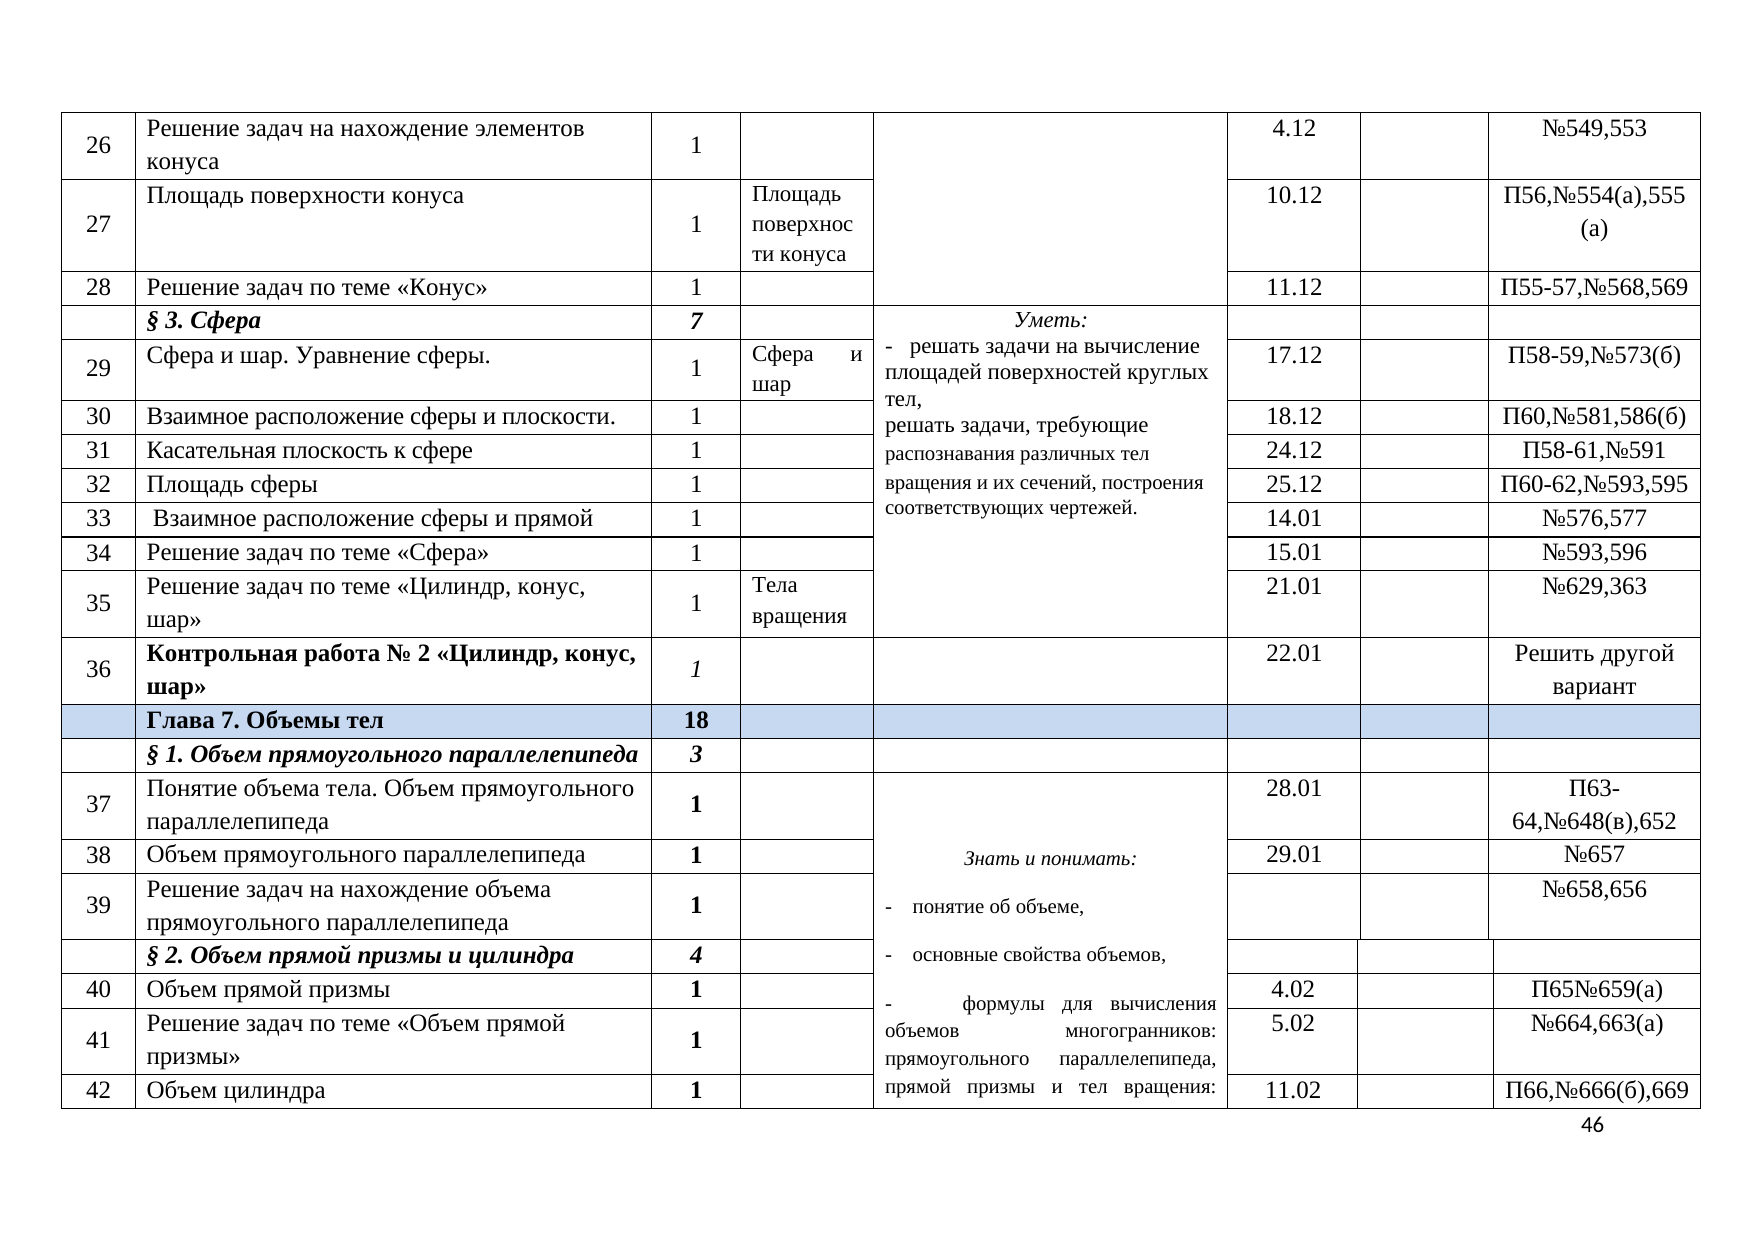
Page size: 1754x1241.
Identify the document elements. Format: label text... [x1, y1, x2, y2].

table_cell [1358, 974, 1493, 1007]
table_cell Знать и понимать: - понятие об объеме, - основные свойства объемов, - формулы для вычисления объемов многогранников: прямоугольного параллелепипеда, прямой призмы и тел вращения: шара. Уметь: решать задачи вычислительного характера на непосредственное применение формул объемов многогранников и круглых тел, в том числе в ходе решения несложных практических задач. [874, 773, 1227, 1108]
table_cell [1361, 739, 1488, 772]
table_cell 1 [652, 401, 740, 434]
table_cell [1361, 469, 1488, 502]
table_cell 41 [62, 1009, 135, 1074]
table_cell [62, 940, 135, 973]
table_cell [1361, 571, 1488, 637]
table_cell Понятие объема тела. Объем прямоугольного параллелепипеда [136, 773, 651, 838]
table_cell [1361, 272, 1488, 304]
table_cell [1489, 705, 1700, 738]
table_cell 40 [62, 974, 135, 1007]
table_cell Глава 7. Объемы тел [136, 705, 651, 738]
table_cell №658,656 [1489, 874, 1700, 939]
table_cell [1361, 840, 1488, 873]
table_cell 1 [652, 113, 740, 179]
table_cell [1361, 113, 1488, 179]
table_cell П60,№581,586(б) [1489, 401, 1700, 434]
table_cell 42 [62, 1075, 135, 1108]
table_cell [1361, 401, 1488, 434]
table_cell Решить другой вариант [1489, 638, 1700, 704]
table_cell 29.01 [1228, 840, 1360, 873]
table_cell [874, 739, 1227, 772]
table_cell 4 [652, 940, 740, 973]
table_cell 14.01 [1228, 503, 1360, 536]
table_cell П56,№554(а),555(а) [1489, 180, 1700, 271]
table_cell [741, 272, 873, 304]
table_cell [874, 638, 1227, 704]
table_cell 1 [652, 874, 740, 939]
table_cell [874, 705, 1227, 738]
table_cell [1361, 435, 1488, 468]
table_cell [1361, 340, 1488, 400]
table_cell П58-61,№591 [1489, 435, 1700, 468]
table_cell Решение задач на нахождение элементов конуса [136, 113, 651, 179]
table_cell 1 [652, 1075, 740, 1108]
table_cell 1 [652, 1009, 740, 1074]
table_cell 17.12 [1228, 340, 1360, 400]
table_cell [741, 503, 873, 536]
table_cell 38 [62, 840, 135, 873]
table_cell 1 [652, 638, 740, 704]
table_cell [1358, 1075, 1493, 1108]
table_cell 34 [62, 538, 135, 570]
table_cell 21.01 [1228, 571, 1360, 637]
table_cell [1358, 1009, 1493, 1074]
table_cell №657 [1489, 840, 1700, 873]
table_cell Объем прямой призмы [136, 974, 651, 1007]
table_cell 1 [652, 435, 740, 468]
table_cell 27 [62, 180, 135, 271]
table_cell [741, 1075, 873, 1108]
table_cell [1358, 940, 1493, 973]
table_cell 22.01 [1228, 638, 1360, 704]
table_cell П66,№666(б),669 [1494, 1075, 1700, 1108]
table_cell [62, 739, 135, 772]
table_cell 15.01 [1228, 538, 1360, 570]
table_cell § 2. Объем прямой призмы и цилиндра [136, 940, 651, 973]
table_cell Контрольная работа № 2 «Цилиндр, конус, шар» [136, 638, 651, 704]
table_cell [741, 940, 873, 973]
table_cell 5.02 [1228, 1009, 1357, 1074]
table_cell 36 [62, 638, 135, 704]
table_cell П58-59,№573(б) [1489, 340, 1700, 400]
table_cell [741, 739, 873, 772]
table_cell [1489, 739, 1700, 772]
table_cell 24.12 [1228, 435, 1360, 468]
table_cell Решение задач на нахождение объема прямоугольного параллелепипеда [136, 874, 651, 939]
table_cell [741, 538, 873, 570]
table_cell 26 [62, 113, 135, 179]
table_cell [741, 435, 873, 468]
table_cell [1361, 180, 1488, 271]
table_cell [1228, 306, 1360, 339]
table_cell Решение задач по теме «Объем прямой призмы» [136, 1009, 651, 1074]
table_cell Тела вращения [741, 571, 873, 637]
table_cell [741, 840, 873, 873]
table_cell [1489, 306, 1700, 339]
table_cell [1361, 773, 1488, 838]
table_cell Сфера и шар [741, 340, 873, 400]
table_cell 1 [652, 571, 740, 637]
table_cell №549,553 [1489, 113, 1700, 179]
table_cell 35 [62, 571, 135, 637]
table_cell [1228, 739, 1360, 772]
table_cell Площадь сферы [136, 469, 651, 502]
table_cell 1 [652, 340, 740, 400]
table_cell 29 [62, 340, 135, 400]
table_cell 1 [652, 503, 740, 536]
table_cell Площадь поверхности конуса [136, 180, 651, 271]
table_cell 31 [62, 435, 135, 468]
table_cell [1361, 503, 1488, 536]
table_cell [1361, 638, 1488, 704]
table_cell 1 [652, 538, 740, 570]
table_cell [741, 874, 873, 939]
table_cell Объем цилиндра [136, 1075, 651, 1108]
table_cell [741, 638, 873, 704]
table_cell [1494, 940, 1700, 973]
table_cell П65№659(а) [1494, 974, 1700, 1007]
table_cell 11.12 [1228, 272, 1360, 304]
table_cell 18.12 [1228, 401, 1360, 434]
table_cell § 3. Сфера [136, 306, 651, 339]
table_cell Взаимное расположение сферы и плоскости. [136, 401, 651, 434]
table_cell 1 [652, 974, 740, 1007]
table_cell 4.12 [1228, 113, 1360, 179]
table_cell [1228, 940, 1357, 973]
table_cell [1228, 705, 1360, 738]
table_cell 1 [652, 773, 740, 838]
table_cell 32 [62, 469, 135, 502]
table_cell § 1. Объем прямоугольного параллелепипеда [136, 739, 651, 772]
table_cell [741, 113, 873, 179]
table_cell 1 [652, 469, 740, 502]
table_cell [62, 705, 135, 738]
table_cell 33 [62, 503, 135, 536]
table_cell 1 [652, 180, 740, 271]
table_cell 7 [652, 306, 740, 339]
table_cell [741, 469, 873, 502]
table_cell №593,596 [1489, 538, 1700, 570]
table_cell [741, 306, 873, 339]
table_cell [62, 306, 135, 339]
table_cell [741, 705, 873, 738]
table_cell Объем прямоугольного параллелепипеда [136, 840, 651, 873]
table_cell Сфера и шар. Уравнение сферы. [136, 340, 651, 400]
table_cell Касательная плоскость к сфере [136, 435, 651, 468]
table_cell 28 [62, 272, 135, 304]
table_cell Площадь поверхности конуса [741, 180, 873, 271]
table_cell П55-57,№568,569 [1489, 272, 1700, 304]
table_cell П63-64,№648(в),652 [1489, 773, 1700, 838]
table_cell 10.12 [1228, 180, 1360, 271]
table_cell [1361, 306, 1488, 339]
table_cell 1 [652, 840, 740, 873]
table_cell 11.02 [1228, 1075, 1357, 1108]
table_cell Взаимное расположение сферы и прямой [136, 503, 651, 536]
table_cell [1228, 874, 1360, 939]
table_cell [741, 1009, 873, 1074]
table_cell 30 [62, 401, 135, 434]
table_cell №629,363 [1489, 571, 1700, 637]
table_cell 1 [652, 272, 740, 304]
table_cell [1361, 874, 1488, 939]
table_cell 25.12 [1228, 469, 1360, 502]
table_cell №664,663(а) [1494, 1009, 1700, 1074]
table_cell [741, 974, 873, 1007]
table_cell Решение задач по теме «Сфера» [136, 538, 651, 570]
table_cell 4.02 [1228, 974, 1357, 1007]
table_cell П60-62,№593,595 [1489, 469, 1700, 502]
table_cell [741, 773, 873, 838]
table_cell 3 [652, 739, 740, 772]
table_cell [1361, 705, 1488, 738]
table_cell [1361, 538, 1488, 570]
table_cell №576,577 [1489, 503, 1700, 536]
table_cell 39 [62, 874, 135, 939]
table_cell Решение задач по теме «Конус» [136, 272, 651, 304]
table_cell Решение задач по теме «Цилиндр, конус, шар» [136, 571, 651, 637]
table_cell 28.01 [1228, 773, 1360, 838]
table_cell 18 [652, 705, 740, 738]
table_cell 37 [62, 773, 135, 838]
table_cell [741, 401, 873, 434]
